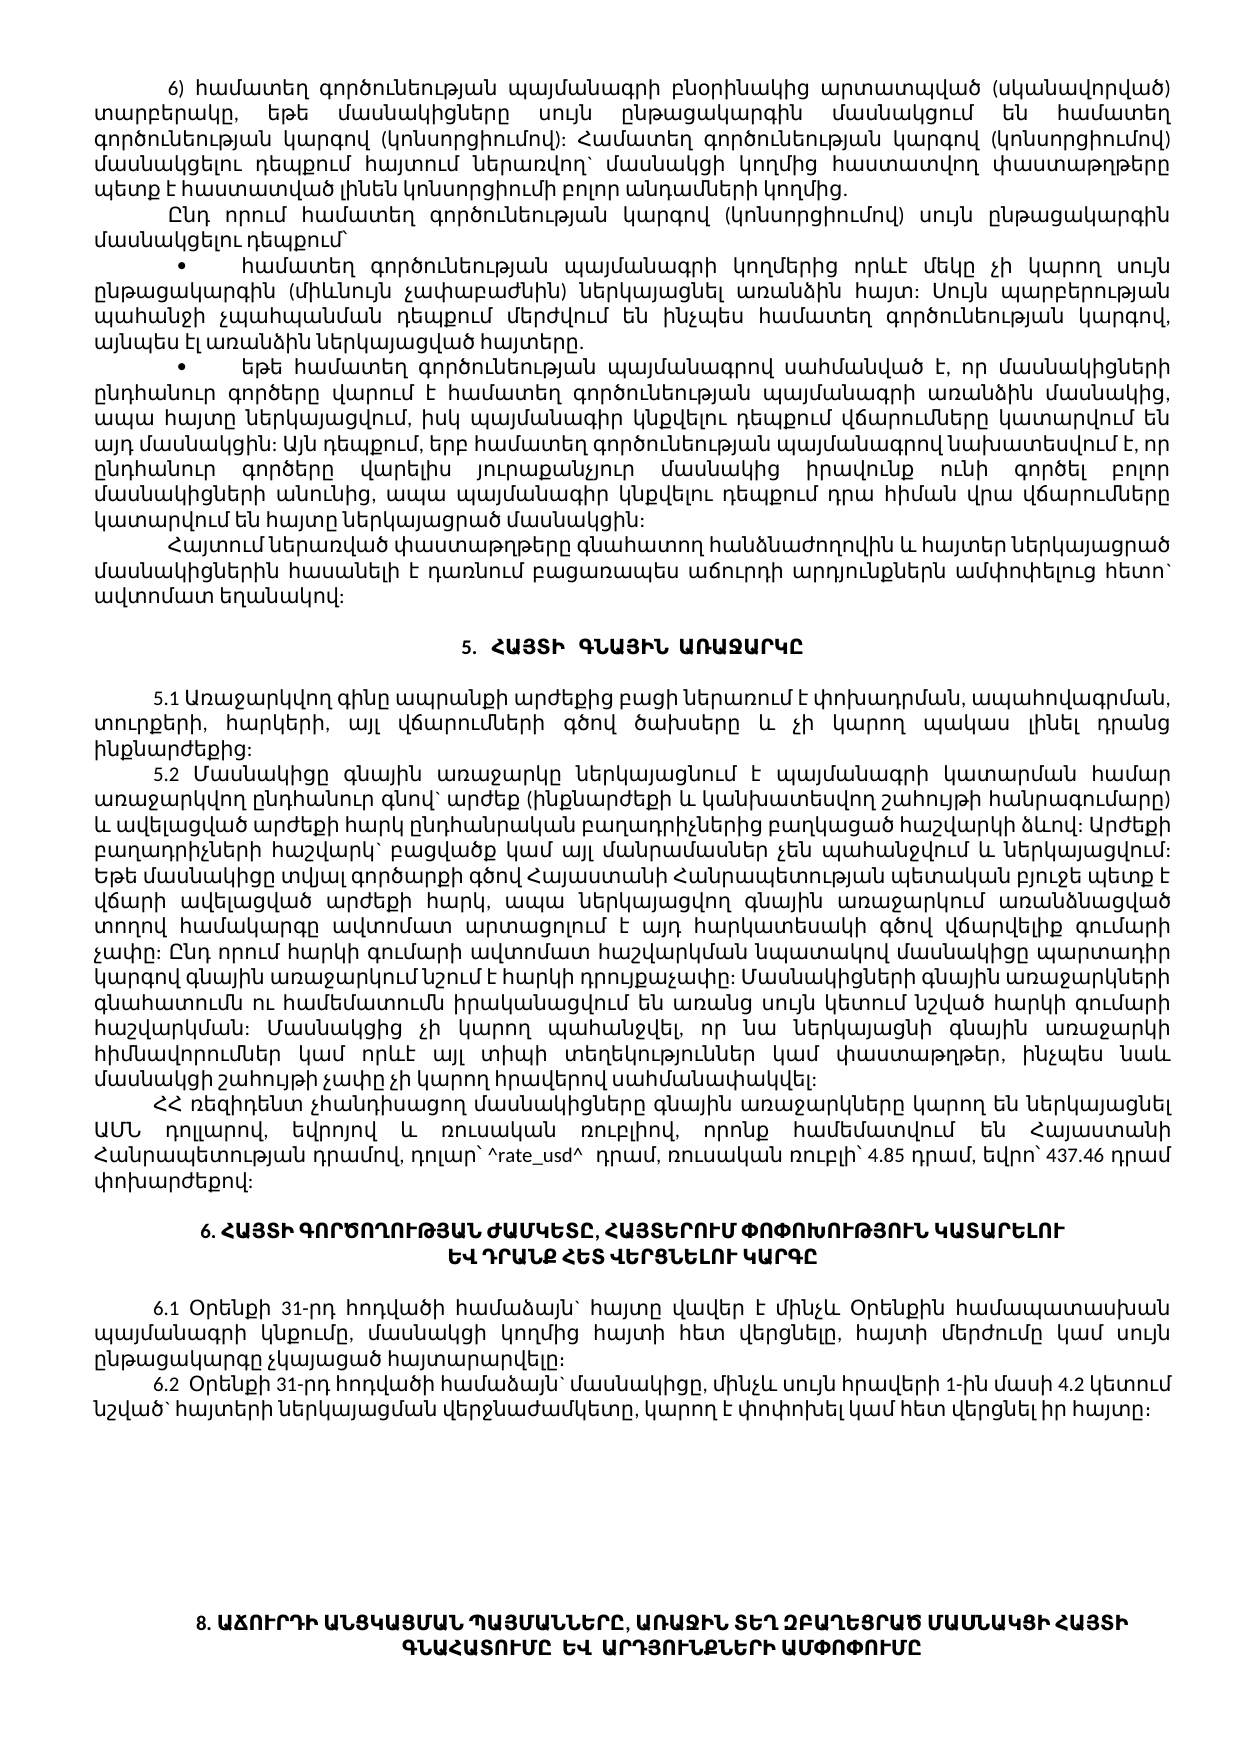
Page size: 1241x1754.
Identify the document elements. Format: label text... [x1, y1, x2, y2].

text 6) համատեղ գործունեության պայմանագրի բնօրինակից արտատպված (սկանավորված) տարբերակը, եթե մասնակիցները սույն ընթացակարգին մասնակցում են համատեղ գործունեության կարգով (կոնսորցիումով): Համատեղ գործունեության կարգով (կոնսորցիումով) մասնակցելու դեպքում հայտում ներառվող` մասնակցի կողմից հաստատվող փաստաթղթերը պետք է հաստատված լինեն կոնսորցիումի բոլոր անդամների կողմից. [94, 75, 1171, 202]
text ԵՎ ԴՐԱՆՔ ՀԵՏ ՎԵՐՑՆԵԼՈՒ ԿԱՐԳԸ [94, 1244, 1171, 1269]
text Ընդ որում համատեղ գործունեության կարգով (կոնսորցիումով) սույն ընթացակարգին մասնակցելու դեպքում՝ [94, 202, 1171, 253]
text 5.1 Առաջարկվող գինը ապրանքի արժեքից բացի ներառում է փոխադրման, ապահովագրման, տուրքերի, հարկերի, այլ վճարումների գծով ծախսերը և չի կարող պակաս լինել դրանց ինքնարժեքից: [94, 685, 1171, 761]
text 6. ՀԱՅՏԻ ԳՈՐԾՈՂՈՒԹՅԱՆ ԺԱՄԿԵՏԸ, ՀԱՅՏԵՐՈՒՄ ՓՈՓՈԽՈՒԹՅՈՒՆ ԿԱՏԱՐԵԼՈՒ [94, 1219, 1171, 1244]
text ՀՀ ռեզիդենտ չհանդիսացող մասնակիցները գնային առաջարկները կարող են ներկայացնել ԱՄՆ դոլլարով, եվրոյով և ռուսական ռուբլիով, որոնք համեմատվում են Հայաստանի Հանրապետության դրամով, դոլար՝ ^rate_usd^ դրամ, ռուսական ռուբլի՝ 4.85 դրամ, եվրո՝ 437.46 դրամ փոխարժեքով: [94, 1092, 1171, 1193]
text ԳՆԱՀԱՏՈՒՄԸ ԵՎ ԱՐԴՅՈՒՆՔՆԵՐԻ ԱՄՓՈՓՈՒՄԸ [94, 1635, 1171, 1661]
text 5. ՀԱՅՏԻ ԳՆԱՅԻՆ ԱՌԱՋԱՐԿԸ [94, 634, 1171, 659]
text 8. ԱՃՈՒՐԴԻ ԱՆՑԿԱՑՄԱՆ ՊԱՅՄԱՆՆԵՐԸ, ԱՌԱՋԻՆ ՏԵՂ ԶԲԱՂԵՑՐԱԾ ՄԱՍՆԱԿՑԻ ՀԱՅՏԻ [94, 1610, 1171, 1635]
text 6.2 Օրենքի 31-րդ հոդվածի համաձայն` մասնակիցը, մինչև սույն հրավերի 1-ին մասի 4.2 կետում նշված` հայտերի ներկայացման վերջնաժամկետը, կարող է փոփոխել կամ հետ վերցնել իր հայտը։ [94, 1371, 1171, 1422]
list համատեղ գործունեության պայմանագրի կողմերից որևէ մեկը չի կարող սույն ընթացակարգին (միևնույն չափաբաժնին) ներկայացնել առանձին հայտ: Սույն պարբերության պահանջի չպահպանման դեպքում մերժվում են ինչպես համատեղ գործունեության կարգով, այնպես էլ առանձին ներկայացված հայտերը. [94, 253, 1171, 354]
text 6.1 Օրենքի 31-րդ հոդվածի համաձայն` հայտը վավեր է մինչև Օրենքին համապատասխան պայմանագրի կնքումը, մասնակցի կողմից հայտի հետ վերցնելը, հայտի մերժումը կամ սույն ընթացակարգը չկայացած հայտարարվելը։ [94, 1295, 1171, 1371]
list եթե համատեղ գործունեության պայմանագրով սահմանված է, որ մասնակիցների ընդհանուր գործերը վարում է համատեղ գործունեության պայմանագրի առանձին մասնակից, ապա հայտը ներկայացվում, իսկ պայմանագիր կնքվելու դեպքում վճարումները կատարվում են այդ մասնակցին: Այն դեպքում, երբ համատեղ գործունեության պայմանագրով նախատեսվում է, որ ընդհանուր գործերը վարելիս յուրաքանչյուր մասնակից իրավունք ունի գործել բոլոր մասնակիցների անունից, ապա պայմանագիր կնքվելու դեպքում դրա հիման վրա վճարումները կատարվում են հայտը ներկայացրած մասնակցին: [94, 354, 1171, 532]
text 5.2 Մասնակիցը գնային առաջարկը ներկայացնում է պայմանագրի կատարման համար առաջարկվող ընդհանուր գնով` արժեք (ինքնարժեքի և կանխատեսվող շահույթի հանրագումարը) և ավելացված արժեքի հարկ ընդհանրական բաղադրիչներից բաղկացած հաշվարկի ձևով: Արժեքի բաղադրիչների հաշվարկ` բացվածք կամ այլ մանրամասներ չեն պահանջվում և ներկայացվում: Եթե մասնակիցը տվյալ գործարքի գծով Հայաստանի Հանրապետության պետական բյուջե պետք է վճարի ավելացված արժեքի հարկ, ապա ներկայացվող գնային առաջարկում առանձնացված տողով համակարգը ավտոմատ արտացոլում է այդ հարկատեսակի գծով վճարվելիք գումարի չափը: Ընդ որում հարկի գումարի ավտոմատ հաշվարկման նպատակով մասնակիցը պարտադիր կարգով գնային առաջարկում նշում է հարկի դրույքաչափը: Մասնակիցների գնային առաջարկների գնահատումն ու համեմատումն իրականացվում են առանց սույն կետում նշված հարկի գումարի հաշվարկման: Մասնակցից չի կարող պահանջվել, որ նա ներկայացնի գնային առաջարկի հիմնավորումներ կամ որևէ այլ տիպի տեղեկություններ կամ փաստաթղթեր, ինչպես նաև մասնակցի շահույթի չափը չի կարող հրավերով սահմանափակվել: [94, 761, 1171, 1092]
text Հայտում ներառված փաստաթղթերը գնահատող հանձնաժողովին և հայտեր ներկայացրած մասնակիցներին հասանելի է դառնում բացառապես աճուրդի արդյունքներն ամփոփելուց հետո` ավտոմատ եղանակով: [94, 532, 1171, 609]
